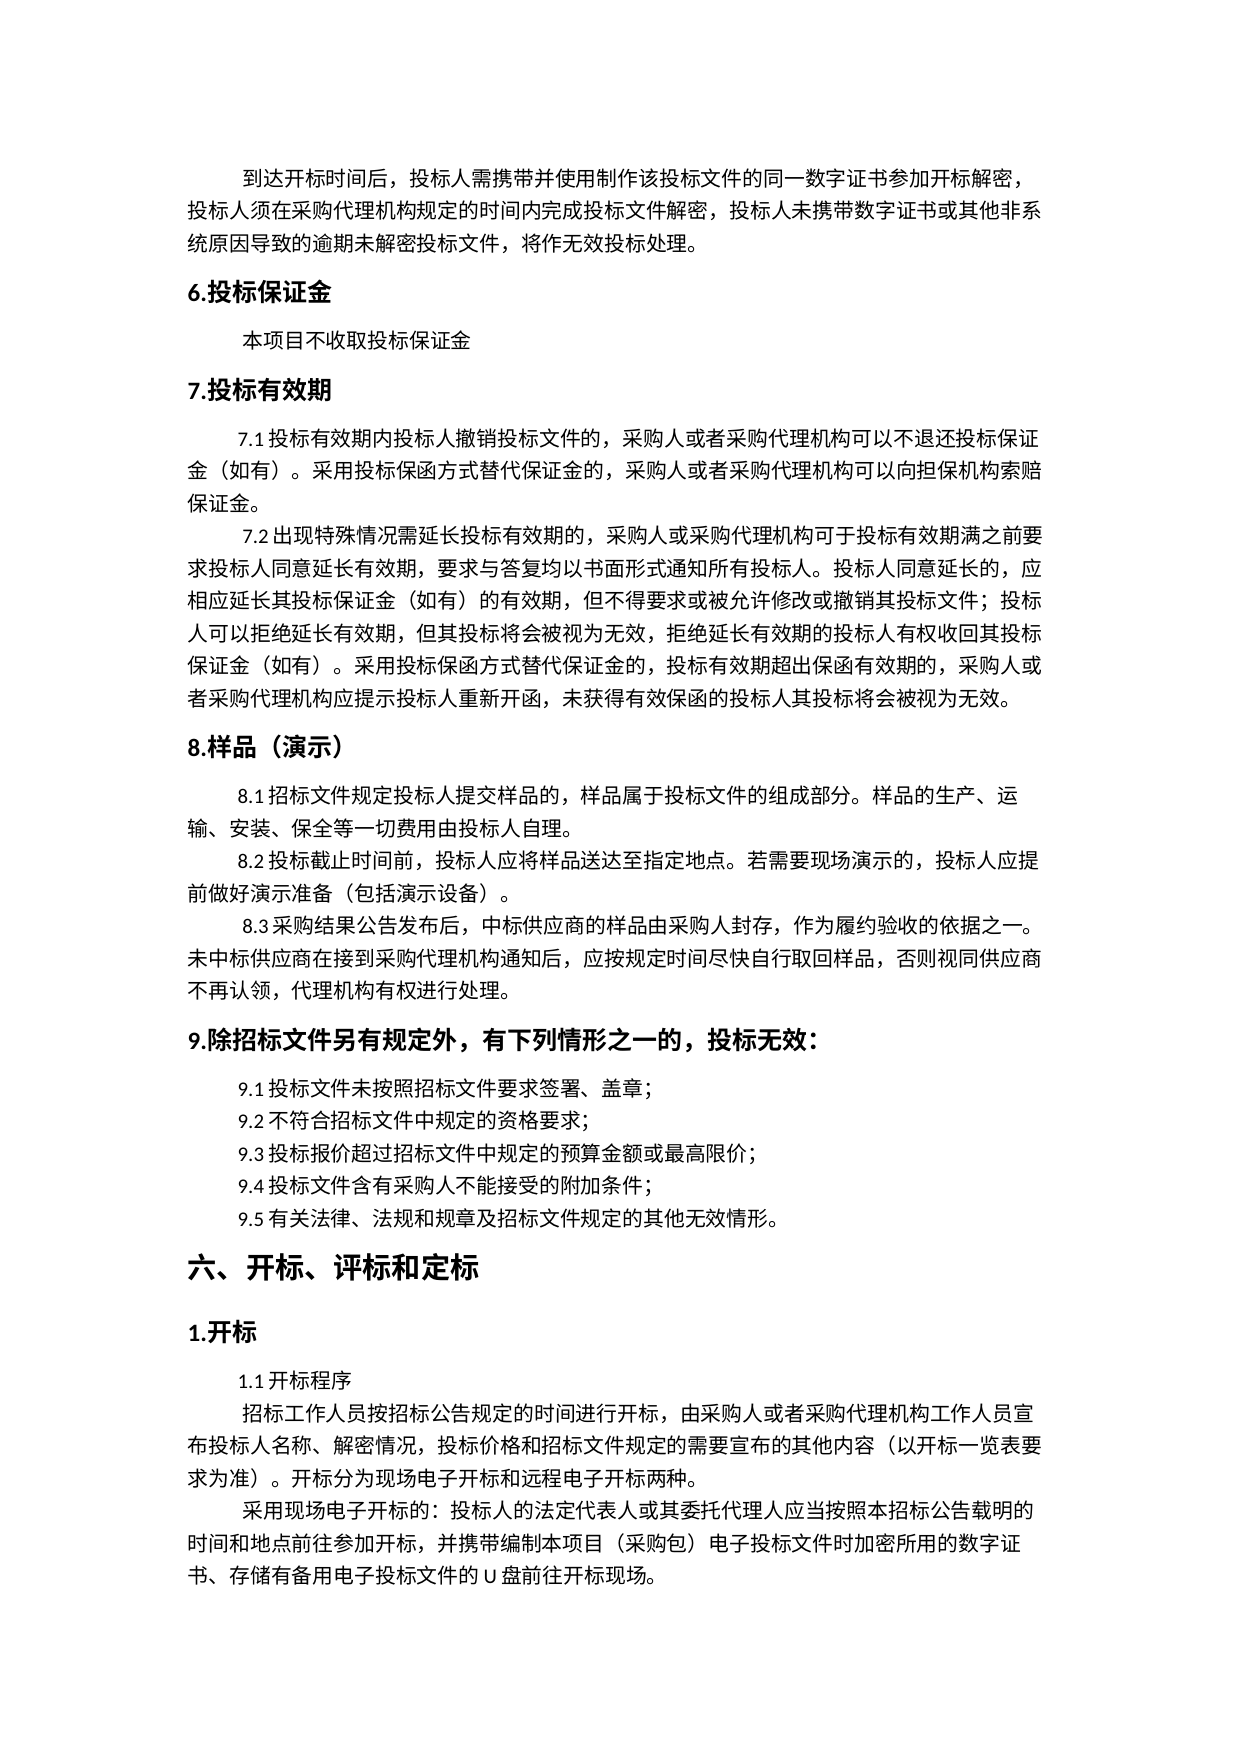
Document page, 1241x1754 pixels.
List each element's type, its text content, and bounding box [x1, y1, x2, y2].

text 9.除招标文件另有规定外，有下列情形之一的，投标无效： [187, 1007, 1053, 1072]
text 9.1投标文件未按照招标文件要求签署、盖章； [187, 1072, 1053, 1104]
text 8.3采购结果公告发布后，中标供应商的样品由采购人封存，作为履约验收的依据之一。未中标供应商在接到采购代理机构通知后，应按规定时间尽快自行取回样品，否则视同供应商不再认领，代理机构有权进行处理。 [187, 909, 1053, 1007]
text 8.2投标截止时间前，投标人应将样品送达至指定地点。若需要现场演示的，投标人应提前做好演示准备（包括演示设备）。 [187, 844, 1053, 909]
text 8.1招标文件规定投标人提交样品的，样品属于投标文件的组成部分。样品的生产、运输、安装、保全等一切费用由投标人自理。 [187, 779, 1053, 844]
text 1.开标 [187, 1299, 1053, 1364]
text 采用现场电子开标的：投标人的法定代表人或其委托代理人应当按照本招标公告载明的时间和地点前往参加开标，并携带编制本项目（采购包）电子投标文件时加密所用的数字证书、存储有备用电子投标文件的U盘前往开标现场。 [187, 1494, 1053, 1592]
text 9.3投标报价超过招标文件中规定的预算金额或最高限价； [187, 1137, 1053, 1169]
text 6.投标保证金 [187, 259, 1053, 324]
text 8.样品（演示） [187, 714, 1053, 779]
text 7.投标有效期 [187, 357, 1053, 422]
text 招标工作人员按招标公告规定的时间进行开标，由采购人或者采购代理机构工作人员宣布投标人名称、解密情况，投标价格和招标文件规定的需要宣布的其他内容（以开标一览表要求为准）。开标分为现场电子开标和远程电子开标两种。 [187, 1397, 1053, 1494]
text 7.1投标有效期内投标人撤销投标文件的，采购人或者采购代理机构可以不退还投标保证金（如有）。采用投标保函方式替代保证金的，采购人或者采购代理机构可以向担保机构索赔保证金。 [187, 422, 1053, 519]
text 本项目不收取投标保证金 [187, 324, 1053, 357]
text 六、开标、评标和定标 [187, 1234, 1053, 1299]
text 9.5有关法律、法规和规章及招标文件规定的其他无效情形。 [187, 1202, 1053, 1234]
text 7.2出现特殊情况需延长投标有效期的，采购人或采购代理机构可于投标有效期满之前要求投标人同意延长有效期，要求与答复均以书面形式通知所有投标人。投标人同意延长的，应相应延长其投标保证金（如有）的有效期，但不得要求或被允许修改或撤销其投标文件；投标人可以拒绝延长有效期，但其投标将会被视为无效，拒绝延长有效期的投标人有权收回其投标保证金（如有）。采用投标保函方式替代保证金的，投标有效期超出保函有效期的，采购人或者采购代理机构应提示投标人重新开函，未获得有效保函的投标人其投标将会被视为无效。 [187, 519, 1053, 714]
text 1.1 开标程序 [187, 1364, 1053, 1397]
text 9.2不符合招标文件中规定的资格要求； [187, 1104, 1053, 1137]
text 到达开标时间后，投标人需携带并使用制作该投标文件的同一数字证书参加开标解密，投标人须在采购代理机构规定的时间内完成投标文件解密，投标人未携带数字证书或其他非系统原因导致的逾期未解密投标文件，将作无效投标处理。 [187, 162, 1053, 259]
text 9.4投标文件含有采购人不能接受的附加条件； [187, 1169, 1053, 1202]
